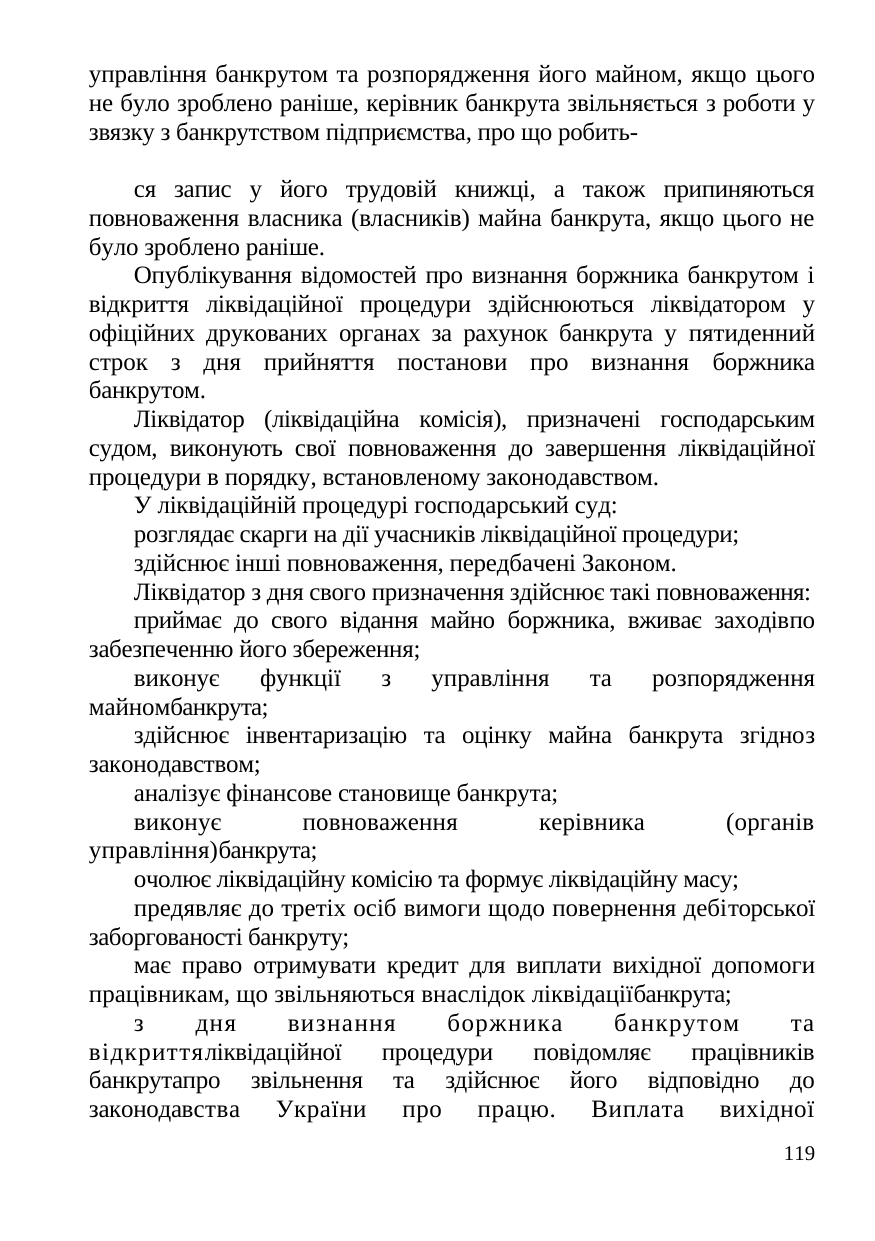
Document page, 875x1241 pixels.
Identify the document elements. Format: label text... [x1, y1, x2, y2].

text очолює ліквідаційну комісію та формує ліквідаційну масу; [89, 864, 815, 893]
text здійснює інші повноваження, передбачені Законом. [89, 548, 815, 577]
text Ліквідатор з дня свого призначення здійснює такі повноваження: [89, 577, 815, 605]
text У ліквідаційній процедурі господарський суд: [89, 490, 815, 519]
text предявляє до третіх осіб вимоги щодо повернення дебіторської заборгованості банкруту; [89, 893, 815, 950]
text виконує повноваження керівника (органів управління)банкрута; [89, 807, 815, 864]
text Опублікування відомостей про визнання боржника банкрутом і відкриття ліквідаційної процедури здійснюються ліквідатором у офіційних друкованих органах за рахунок банкрута у пятиденний строк з дня прийняття постанови про визнання боржника банкрутом. [89, 260, 815, 404]
text здійснює інвентаризацію та оцінку майна банкрута згідноз законодавством; [89, 720, 815, 778]
text ся запис у його трудовій книжці, а також припиняються повноваження власника (власників) майна банкрута, якщо цього не було зроблено раніше. [89, 174, 815, 260]
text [89, 59, 815, 145]
text розглядає скарги на дії учасників ліквідаційної процедури; [89, 519, 815, 548]
text виконує функції з управління та розпорядження майномбанкрута; [89, 663, 815, 720]
text має право отримувати кредит для виплати вихідної допомоги працівникам, що звільняються внаслідок ліквідаціїбанкрута; [89, 950, 815, 1008]
text аналізує фінансове становище банкрута; [89, 778, 815, 807]
text приймає до свого відання майно боржника, вживає заходівпо забезпеченню його збереження; [89, 605, 815, 663]
text Ліквідатор (ліквідаційна комісія), призначені господарським судом, виконують свої повноваження до завершення ліквідаційної процедури в порядку, встановленому законодавством. [89, 404, 815, 490]
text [89, 1008, 815, 1123]
